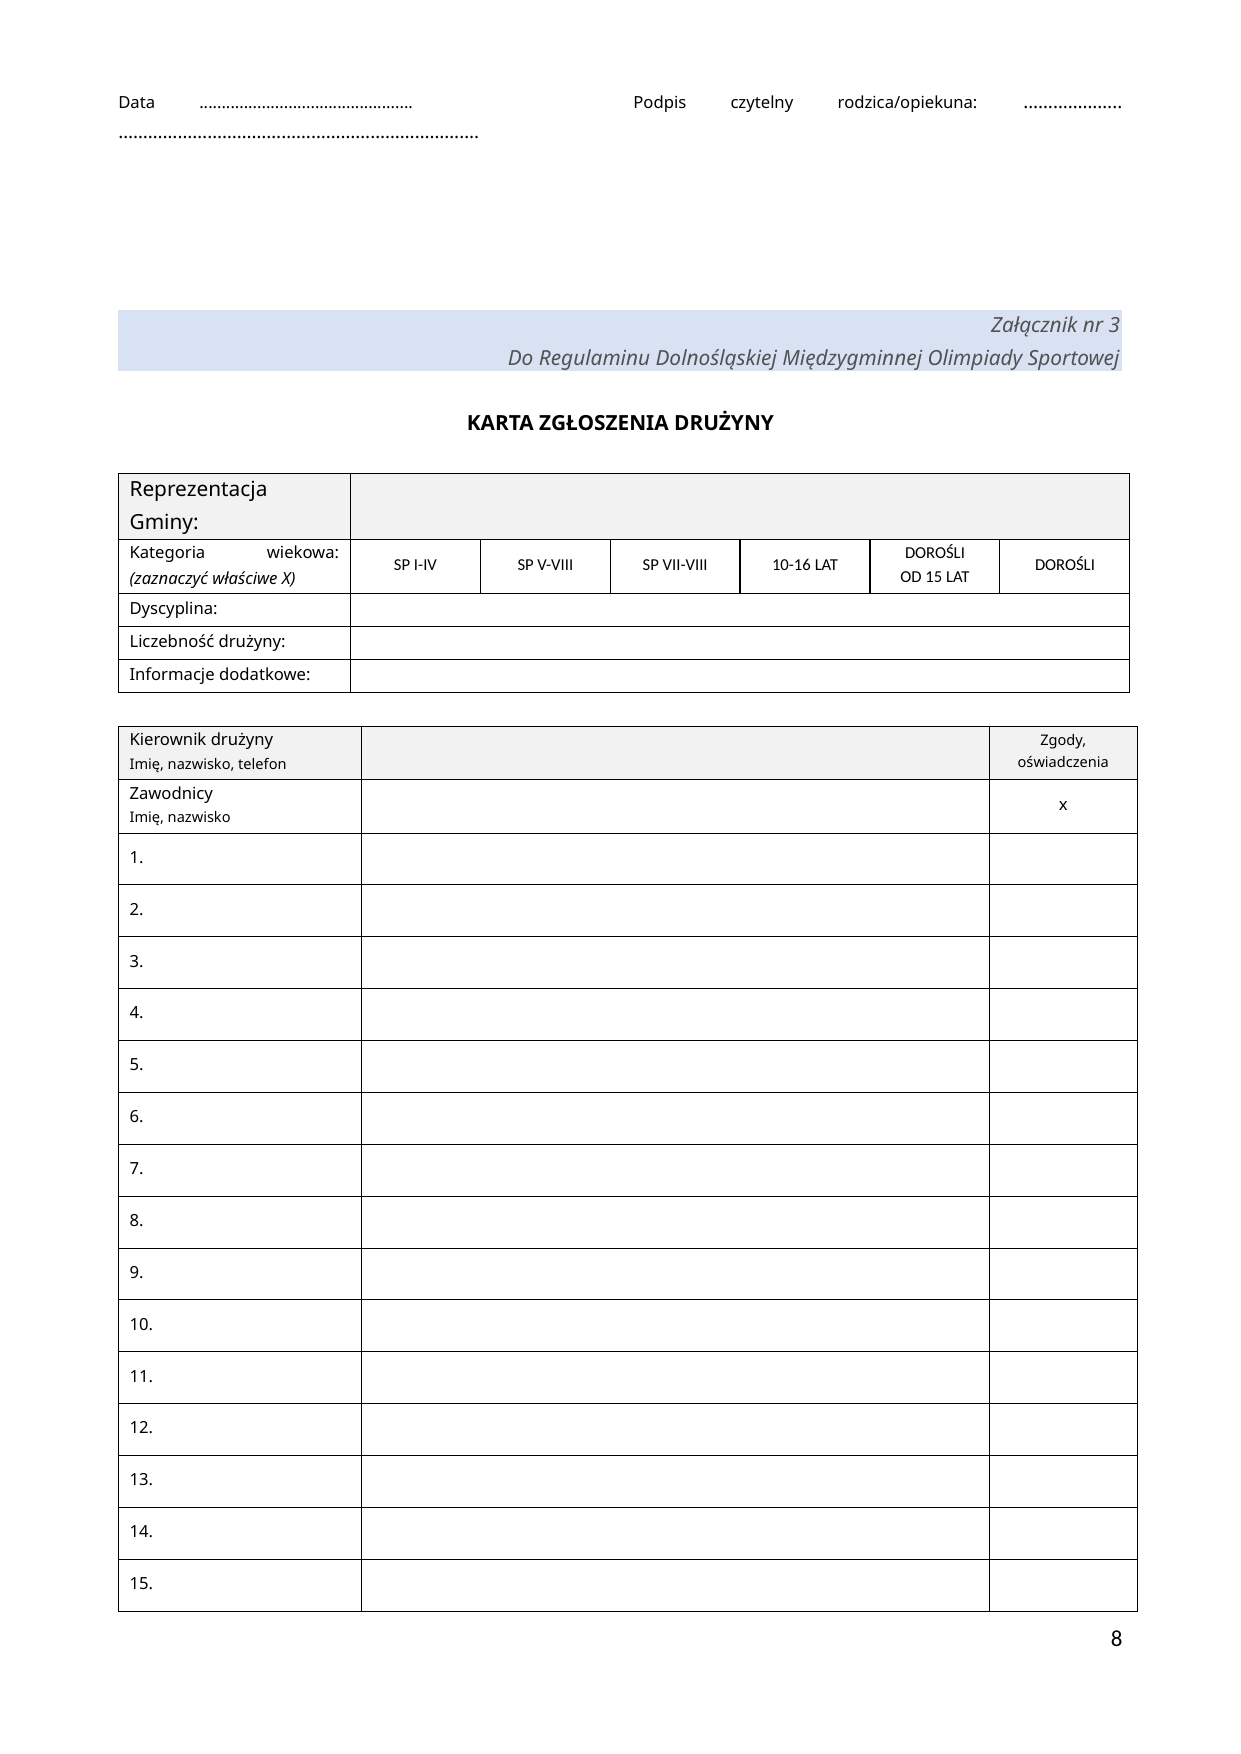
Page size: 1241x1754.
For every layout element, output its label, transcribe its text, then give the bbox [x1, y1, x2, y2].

table_header Reprezentacja Gminy: [119, 474, 350, 539]
table_cell [990, 1145, 1137, 1196]
table_cell [362, 1404, 989, 1455]
table_cell 2. [119, 885, 361, 936]
table_cell 14. [119, 1508, 361, 1559]
table_cell [362, 1093, 989, 1144]
table_cell [362, 989, 989, 1040]
table_cell 13. [119, 1456, 361, 1507]
table_header Kierownik drużyny Imię, nazwisko, telefon [119, 727, 361, 779]
table_cell [990, 1300, 1137, 1351]
table_cell [990, 1456, 1137, 1507]
table_cell 6. [119, 1093, 361, 1144]
table_cell Zawodnicy Imię, nazwisko [119, 780, 361, 832]
table_cell [362, 1560, 989, 1611]
table_cell 12. [119, 1404, 361, 1455]
table_cell SP V-VIII [481, 540, 610, 593]
table_cell [990, 885, 1137, 936]
table_cell Kategoria wiekowa: (zaznaczyć właściwe X) [119, 540, 350, 593]
table_cell [362, 1300, 989, 1351]
table_header [351, 474, 1129, 539]
table_cell [362, 780, 989, 832]
table_cell 7. [119, 1145, 361, 1196]
table_cell [362, 1456, 989, 1507]
table_cell [990, 1560, 1137, 1611]
table_cell 9. [119, 1249, 361, 1299]
table_cell 10-16 LAT [741, 540, 869, 593]
table_cell [990, 1093, 1137, 1144]
text KARTA ZGŁOSZENIA DRUŻYNY [118, 408, 1122, 436]
text Data ................................................ Podpis czytelny rodzica/opiekuna: ………………..………………………………………………………………. [118, 89, 1122, 143]
text Załącznik nr 3 [118, 310, 1122, 339]
table_cell 15. [119, 1560, 361, 1611]
table_cell [990, 1197, 1137, 1247]
text Do Regulaminu Dolnośląskiej Międzygminnej Olimpiady Sportowej [118, 343, 1122, 371]
table_cell 5. [119, 1041, 361, 1092]
table_cell [362, 834, 989, 884]
table_cell SP I-IV [351, 540, 480, 593]
table_cell DOROŚLI [1000, 540, 1129, 593]
table_cell [362, 1508, 989, 1559]
table_cell DOROŚLI OD 15 LAT [871, 540, 999, 593]
table_cell [351, 627, 1129, 659]
table_cell [362, 1352, 989, 1403]
table_cell [990, 1508, 1137, 1559]
table_cell [990, 1041, 1137, 1092]
table_header Zgody, oświadczenia [990, 727, 1137, 779]
table_cell [362, 1197, 989, 1247]
table_cell [990, 937, 1137, 988]
table_cell [362, 1041, 989, 1092]
table_cell [351, 660, 1129, 692]
table_cell 1. [119, 834, 361, 884]
table_cell SP VII-VIII [611, 540, 739, 593]
table_cell [362, 1145, 989, 1196]
table_cell 11. [119, 1352, 361, 1403]
table_cell Informacje dodatkowe: [119, 660, 350, 692]
table_cell x [990, 780, 1137, 832]
table_cell [362, 1249, 989, 1299]
table_cell [990, 1249, 1137, 1299]
table_cell 8. [119, 1197, 361, 1247]
table_cell [362, 885, 989, 936]
table_cell [351, 594, 1129, 626]
table_cell 4. [119, 989, 361, 1040]
table_cell [990, 834, 1137, 884]
table_cell [362, 937, 989, 988]
table_cell 10. [119, 1300, 361, 1351]
table_cell [990, 1404, 1137, 1455]
table_cell [990, 1352, 1137, 1403]
table_cell Dyscyplina: [119, 594, 350, 626]
table_header [362, 727, 989, 779]
table_cell [990, 989, 1137, 1040]
table_cell Liczebność drużyny: [119, 627, 350, 659]
table_cell 3. [119, 937, 361, 988]
